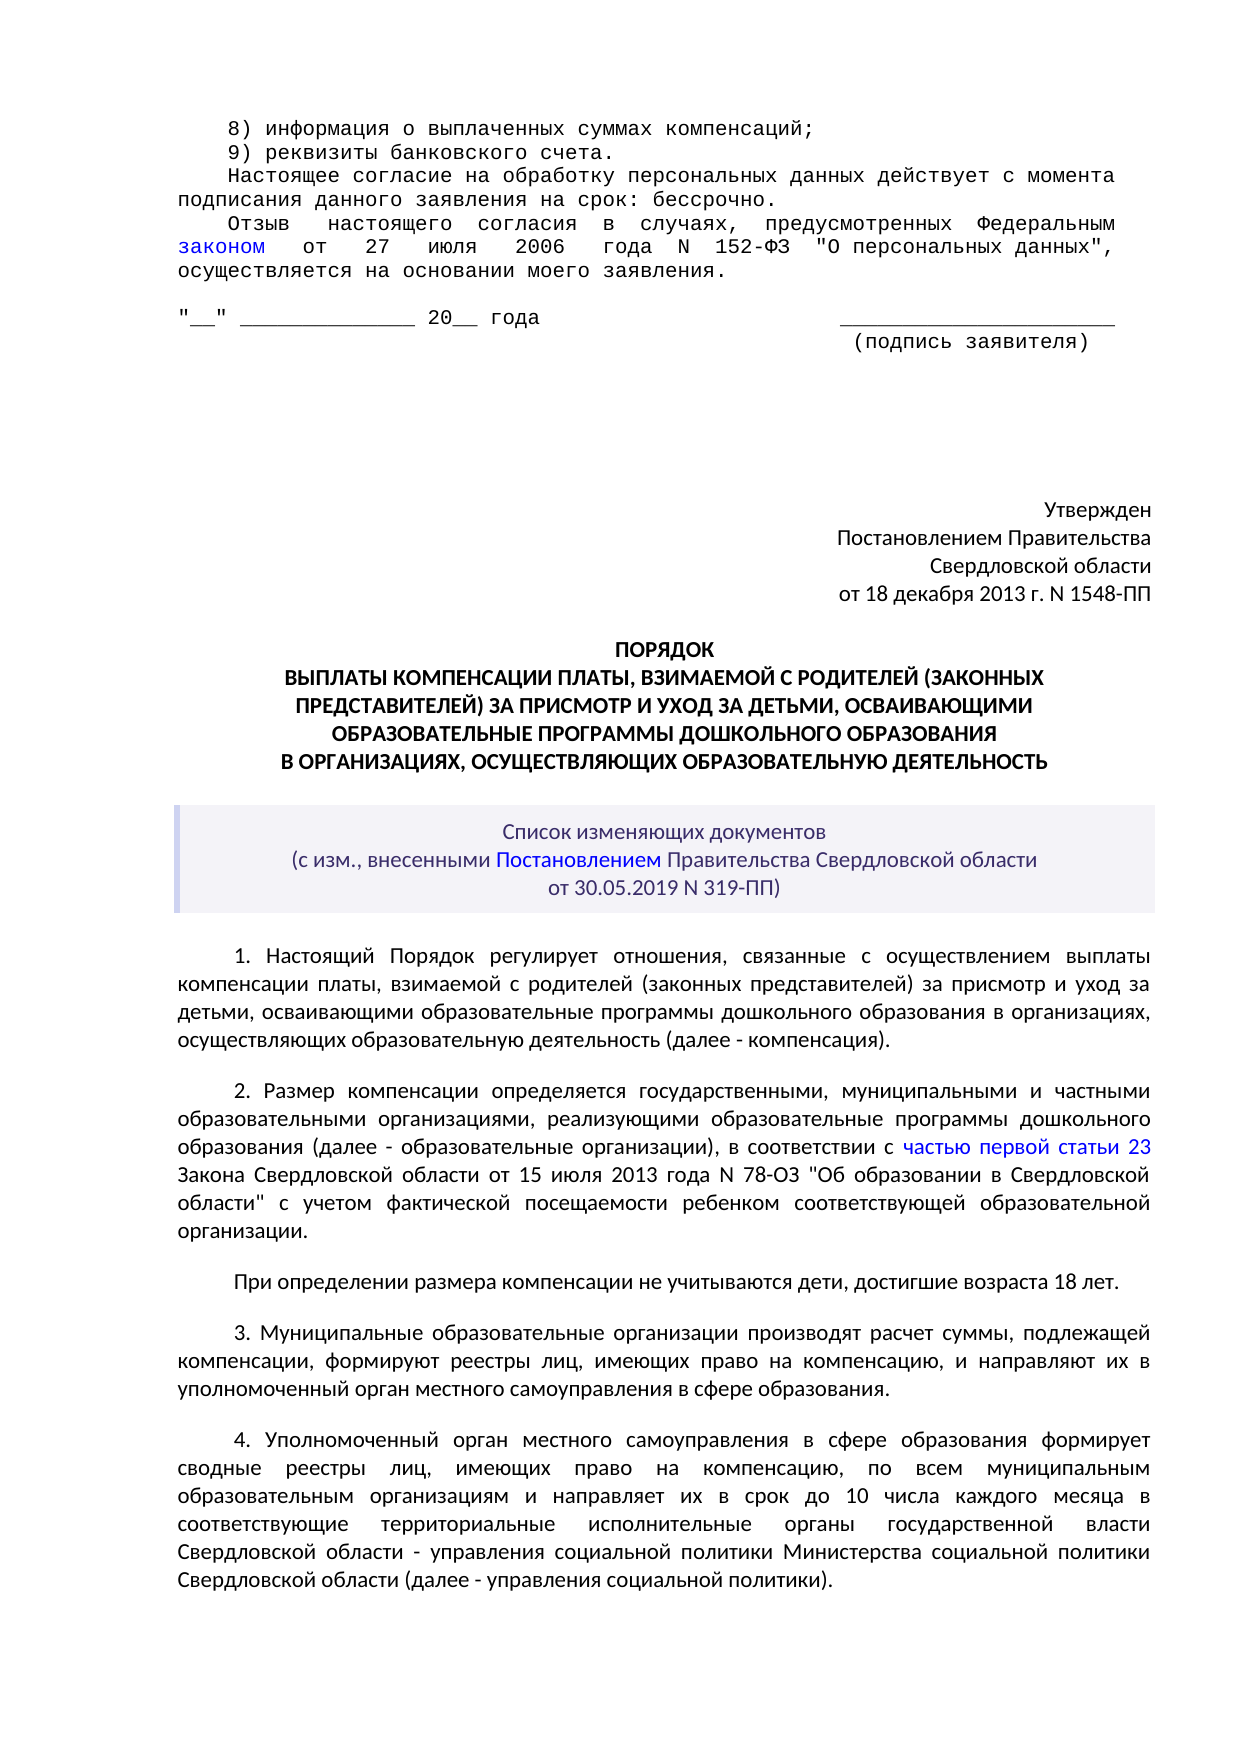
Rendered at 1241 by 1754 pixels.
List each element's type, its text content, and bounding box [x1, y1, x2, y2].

text Отзыв настоящего согласия в случаях, предусмотренных Федеральным [177, 213, 1152, 236]
text При определении размера компенсации не учитываются дети, достигшие возраста 18 лет. [177, 1267, 1152, 1295]
text подписания данного заявления на срок: бессрочно. [177, 189, 1152, 213]
title ВЫПЛАТЫ КОМПЕНСАЦИИ ПЛАТЫ, ВЗИМАЕМОЙ С РОДИТЕЛЕЙ (ЗАКОННЫХ [177, 663, 1152, 691]
table_header Список изменяющих документов (с изм., внесенными Постановлением Правительства Свердловской области от 30.05.2019 N 319-ПП) [180, 805, 1149, 913]
text "__" ______________ 20__ года ______________________ [177, 307, 1152, 331]
title ПОРЯДОК [177, 635, 1152, 663]
text законом от 27 июля 2006 года N 152-ФЗ "О персональных данных", [177, 236, 1152, 260]
text (подпись заявителя) [177, 331, 1152, 354]
text Постановлением Правительства [177, 523, 1152, 551]
text 4. Уполномоченный орган местного самоуправления в сфере образования формирует сводные реестры лиц, имеющих право на компенсацию, по всем муниципальным образовательным организациям и направляет их в срок до 10 числа каждого месяца в соответствующие территориальные исполнительные органы государственной власти Свердловской области - управления социальной политики Министерства социальной политики Свердловской области (далее - управления социальной политики). [177, 1425, 1152, 1593]
title ОБРАЗОВАТЕЛЬНЫЕ ПРОГРАММЫ ДОШКОЛЬНОГО ОБРАЗОВАНИЯ [177, 719, 1152, 747]
text 2. Размер компенсации определяется государственными, муниципальными и частными образовательными организациями, реализующими образовательные программы дошкольного образования (далее - образовательные организации), в соответствии с частью первой статьи 23 Закона Свердловской области от 15 июля 2013 года N 78-ОЗ "Об образовании в Свердловской области" с учетом фактической посещаемости ребенком соответствующей образовательной организации. [177, 1076, 1152, 1244]
text 1. Настоящий Порядок регулирует отношения, связанные с осуществлением выплаты компенсации платы, взимаемой с родителей (законных представителей) за присмотр и уход за детьми, осваивающими образовательные программы дошкольного образования в организациях, осуществляющих образовательную деятельность (далее - компенсация). [177, 941, 1152, 1053]
title ПРЕДСТАВИТЕЛЕЙ) ЗА ПРИСМОТР И УХОД ЗА ДЕТЬМИ, ОСВАИВАЮЩИМИ [177, 691, 1152, 719]
text от 18 декабря 2013 г. N 1548-ПП [177, 579, 1152, 607]
text Настоящее согласие на обработку персональных данных действует с момента [177, 165, 1152, 189]
text Свердловской области [177, 551, 1152, 579]
text Утвержден [177, 495, 1152, 523]
text 8) информация о выплаченных суммах компенсаций; [177, 118, 1152, 142]
text 9) реквизиты банковского счета. [177, 142, 1152, 165]
title В ОРГАНИЗАЦИЯХ, ОСУЩЕСТВЛЯЮЩИХ ОБРАЗОВАТЕЛЬНУЮ ДЕЯТЕЛЬНОСТЬ [177, 747, 1152, 775]
text 3. Муниципальные образовательные организации производят расчет суммы, подлежащей компенсации, формируют реестры лиц, имеющих право на компенсацию, и направляют их в уполномоченный орган местного самоуправления в сфере образования. [177, 1318, 1152, 1402]
text осуществляется на основании моего заявления. [177, 260, 1152, 284]
